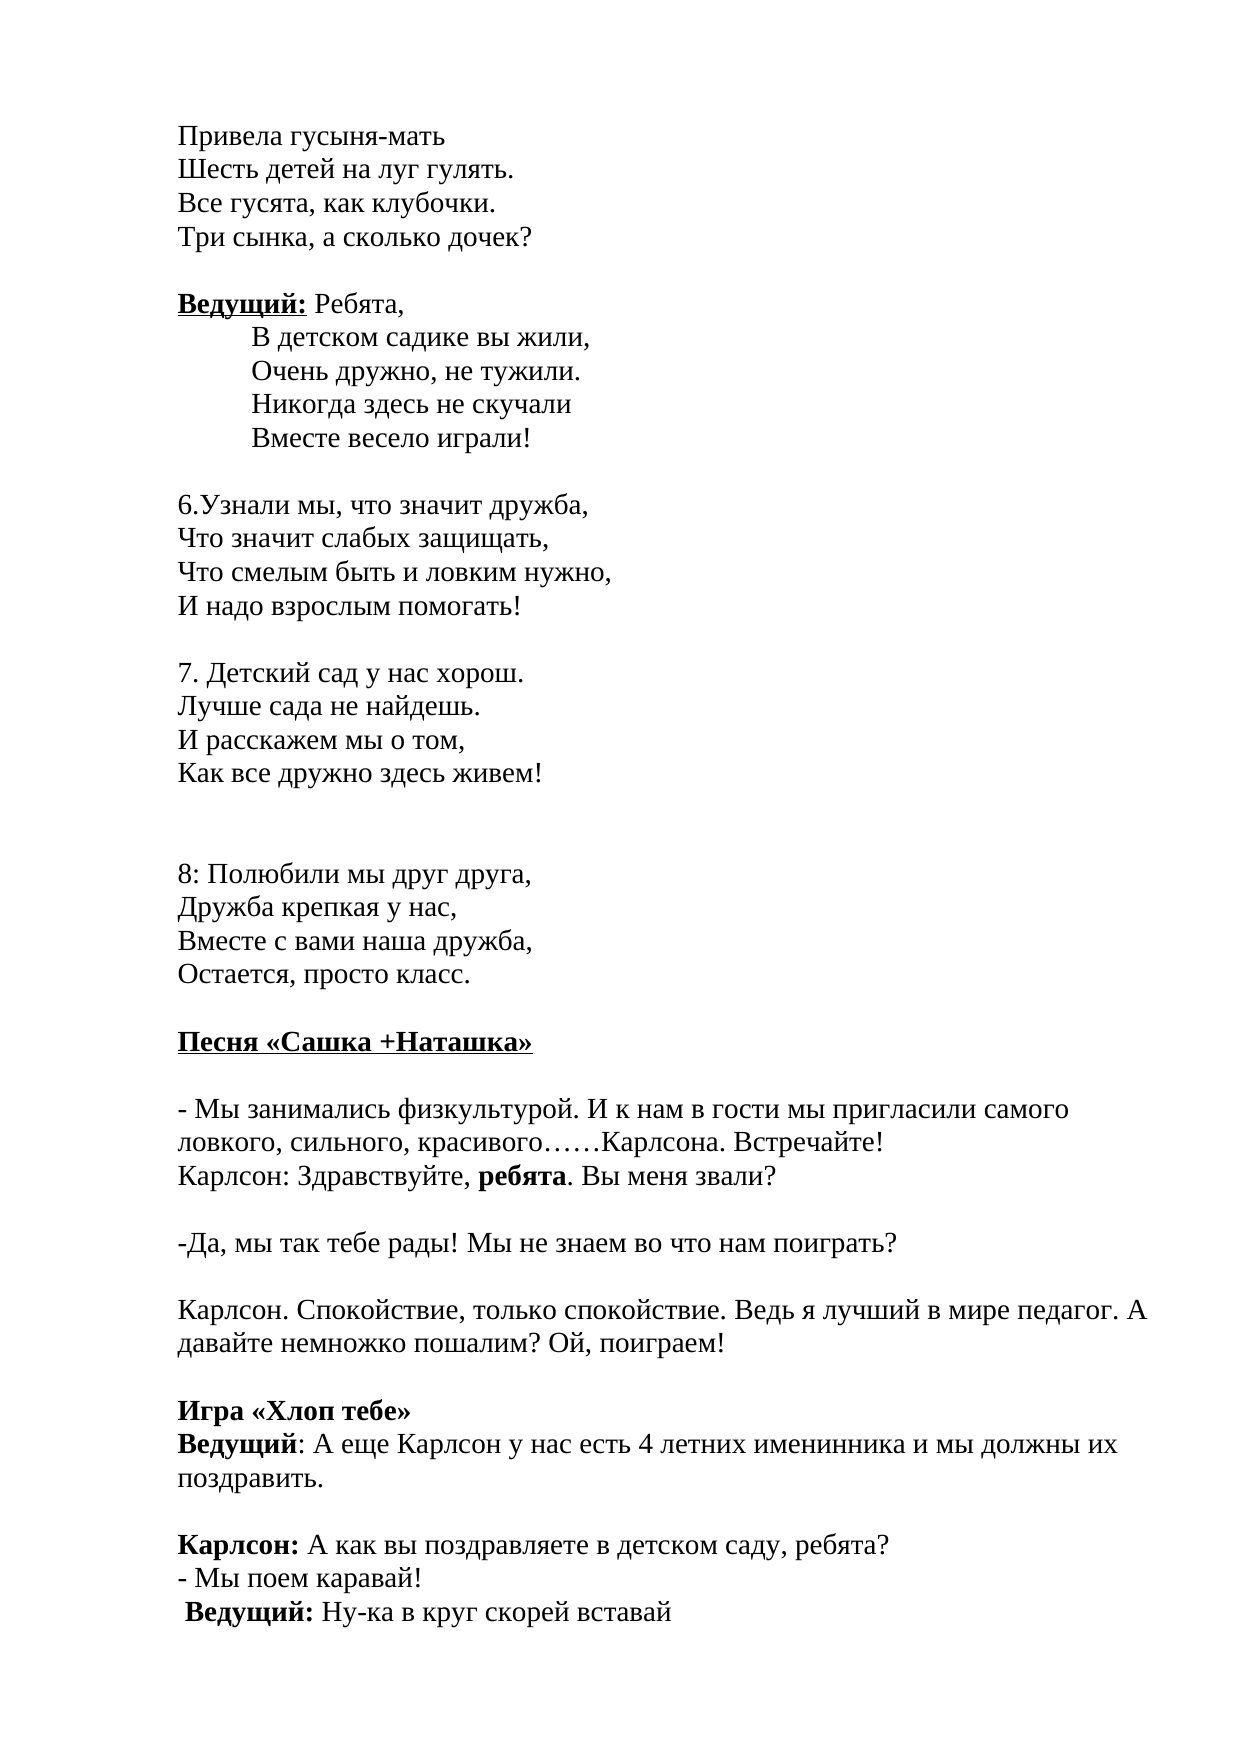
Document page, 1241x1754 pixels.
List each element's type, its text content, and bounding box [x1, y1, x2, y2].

text И расскажем мы о том, [177, 722, 1152, 755]
text Как все дружно здесь живем! [177, 755, 1152, 789]
text Ведущий: Ребята, [177, 286, 1152, 319]
text Что смелым быть и ловким нужно, [177, 554, 1152, 588]
text 8: Полюбили мы друг друга, Дружба крепкая у нас, Вместе с вами наша дружба, Остается, просто класс. [177, 856, 1152, 990]
text Ведущий: Ну-ка в круг скорей вставай [177, 1594, 1152, 1627]
text И надо взрослым помогать! [177, 588, 1152, 621]
text 7. Детский сад у нас хорош. [177, 655, 1152, 688]
text -Да, мы так тебе рады! Мы не знаем во что нам поиграть? [177, 1225, 1152, 1258]
text Никогда здесь не скучали [177, 386, 1152, 420]
text - Мы занимались физкультурой. И к нам в гости мы пригласили самого ловкого, сильного, красивого……Карлсона. Встречайте! [177, 1057, 1152, 1158]
text 6.Узнали мы, что значит дружба, [177, 487, 1152, 521]
text Вместе весело играли! [177, 420, 1152, 453]
text Песня «Сашка +Наташка» [177, 1024, 1152, 1057]
text Что значит слабых защищать, [177, 521, 1152, 554]
text - Мы поем каравай! [177, 1560, 1152, 1594]
text Карлсон: Здравствуйте, ребята. Вы меня звали? [177, 1158, 1152, 1191]
text Лучше сада не найдешь. [177, 688, 1152, 722]
text Очень дружно, не тужили. [177, 353, 1152, 386]
text Карлсон: А как вы поздравляете в детском саду, ребята? [177, 1527, 1152, 1560]
text Игра «Хлоп тебе» [177, 1393, 1152, 1426]
text Карлсон. Спокойствие, только спокойствие. Ведь я лучший в мире педагог. А давайте немножко пошалим? Ой, поиграем! [177, 1292, 1152, 1359]
text Ведущий: А еще Карлсон у нас есть 4 летних именинника и мы должны их поздравить. [177, 1426, 1152, 1493]
text Привела гусыня-мать Шесть детей на луг гулять. Все гусята, как клубочки. Три сынка, а сколько дочек? [177, 118, 1152, 252]
text В детском садике вы жили, [177, 319, 1152, 353]
